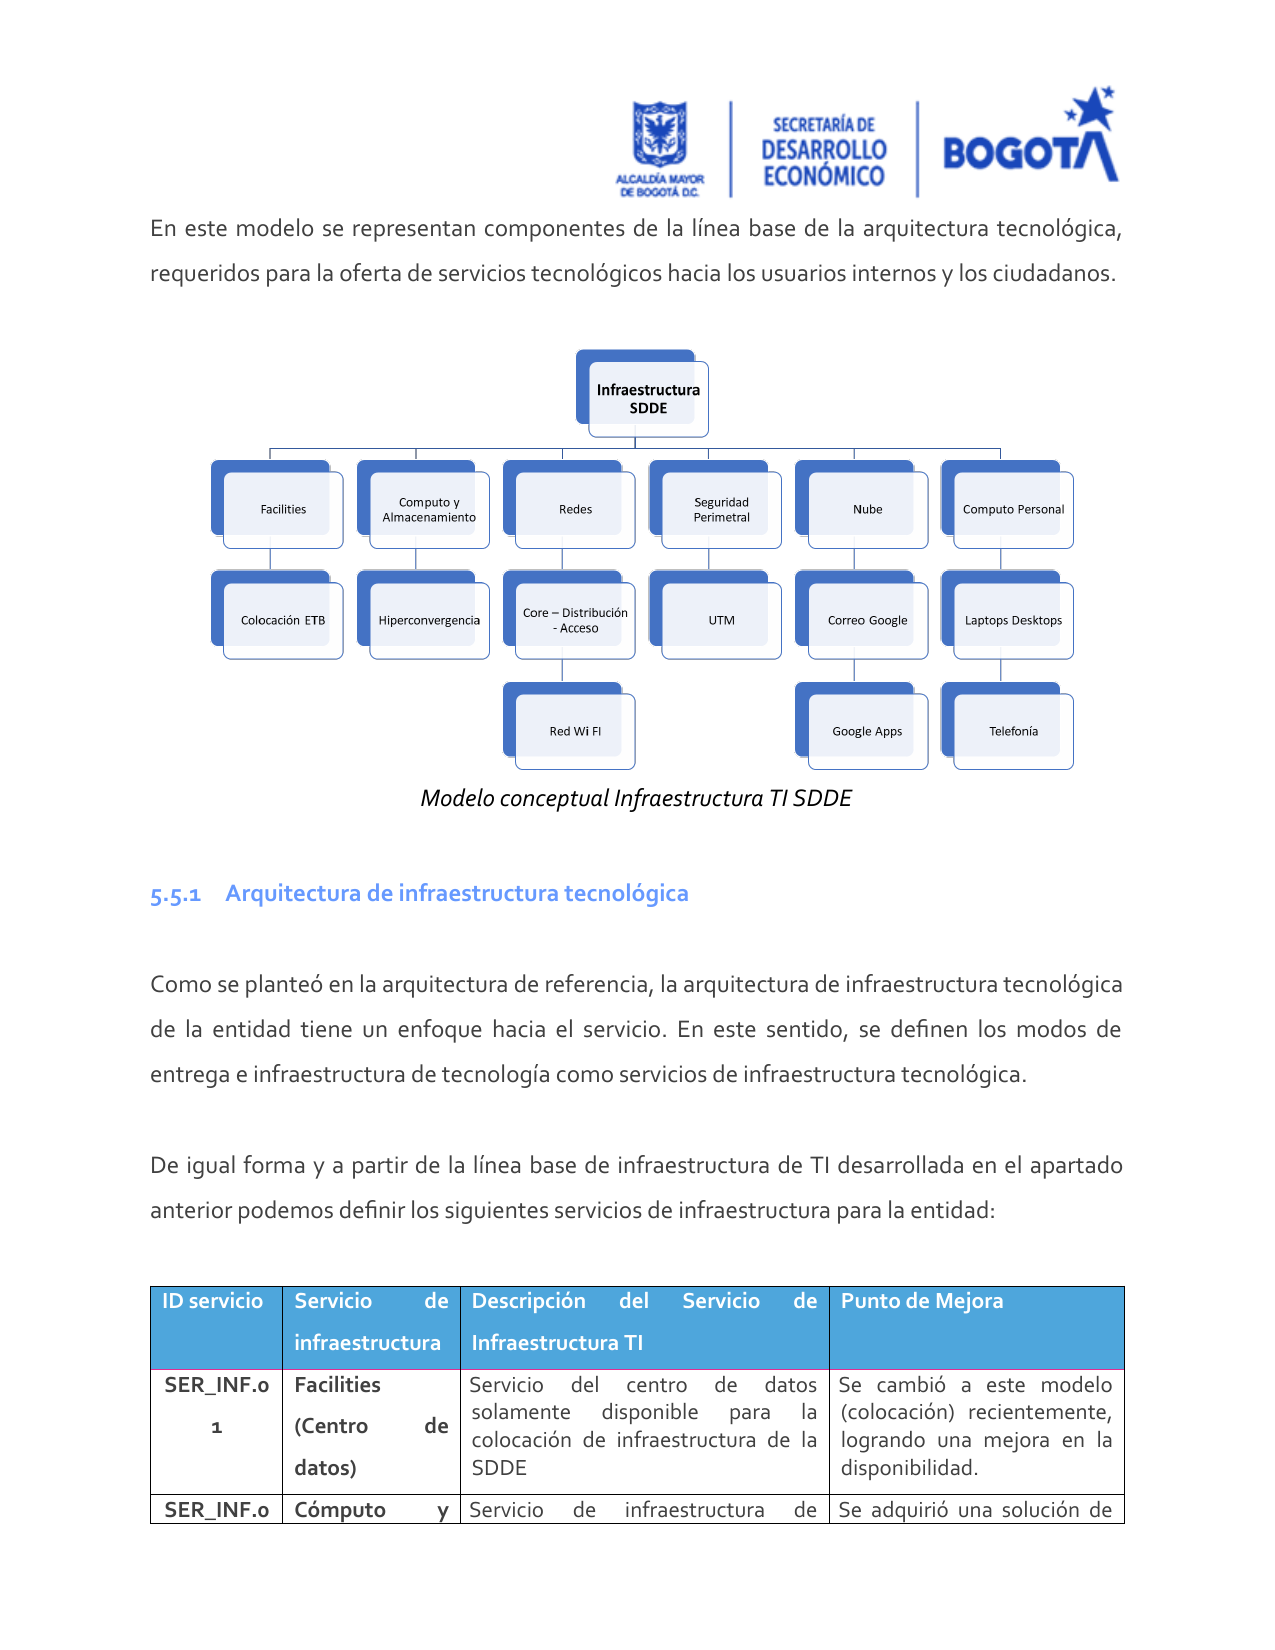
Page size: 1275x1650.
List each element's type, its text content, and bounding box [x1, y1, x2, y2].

table_header Punto de Mejora [830, 1287, 1124, 1369]
text Modelo conceptual Infraestructura TI SDDE [150, 783, 1125, 813]
table_cell Facilities (Centro de datos) [283, 1370, 460, 1494]
table_header Descripción del Servicio de Infraestructura TI [461, 1287, 829, 1369]
table_cell Servicio del centro de datos solamente disponible para la colocación de infraestructura de la SDDE [461, 1370, 829, 1494]
text Como se planteó en la arquitectura de referencia, la arquitectura de infraestructura tecnológica de la entidad tiene un enfoque hacia el servicio. En este sentido, se definen los modos de entrega e infraestructura de tecnología como servicios de infraestructura tecnológica. [150, 968, 1125, 1089]
table_cell Se adquirió una solución de hiperconvergencia que está en proceso de implementación. [830, 1495, 1124, 1523]
table_cell Se cambió a este modelo (colocación) recientemente, logrando una mejora en la disponibilidad. [830, 1370, 1124, 1494]
table_cell Servicio de infraestructura de hardware para el aprovisionamiento de servidores. [461, 1495, 829, 1523]
picture [614, 73, 1125, 201]
table_header Servicio de infraestructura [283, 1287, 460, 1369]
text De igual forma y a partir de la línea base de infraestructura de TI desarrollada en el apartado anterior podemos definir los siguientes servicios de infraestructura para la entidad: [150, 1150, 1125, 1225]
table_header ID servicio [151, 1287, 282, 1369]
text En este modelo se representan componentes de la línea base de la arquitectura tecnológica, requeridos para la oferta de servicios tecnológicos hacia los usuarios internos y los ciudadanos. [150, 212, 1125, 288]
subtitle 5.5.1 Arquitectura de infraestructura tecnológica [150, 878, 1125, 908]
table_cell SER_INF.02 [151, 1495, 282, 1523]
table_cell Cómputo y almacenamiento [283, 1495, 460, 1523]
table_cell SER_INF.01 [151, 1370, 282, 1494]
picture [150, 348, 1133, 770]
